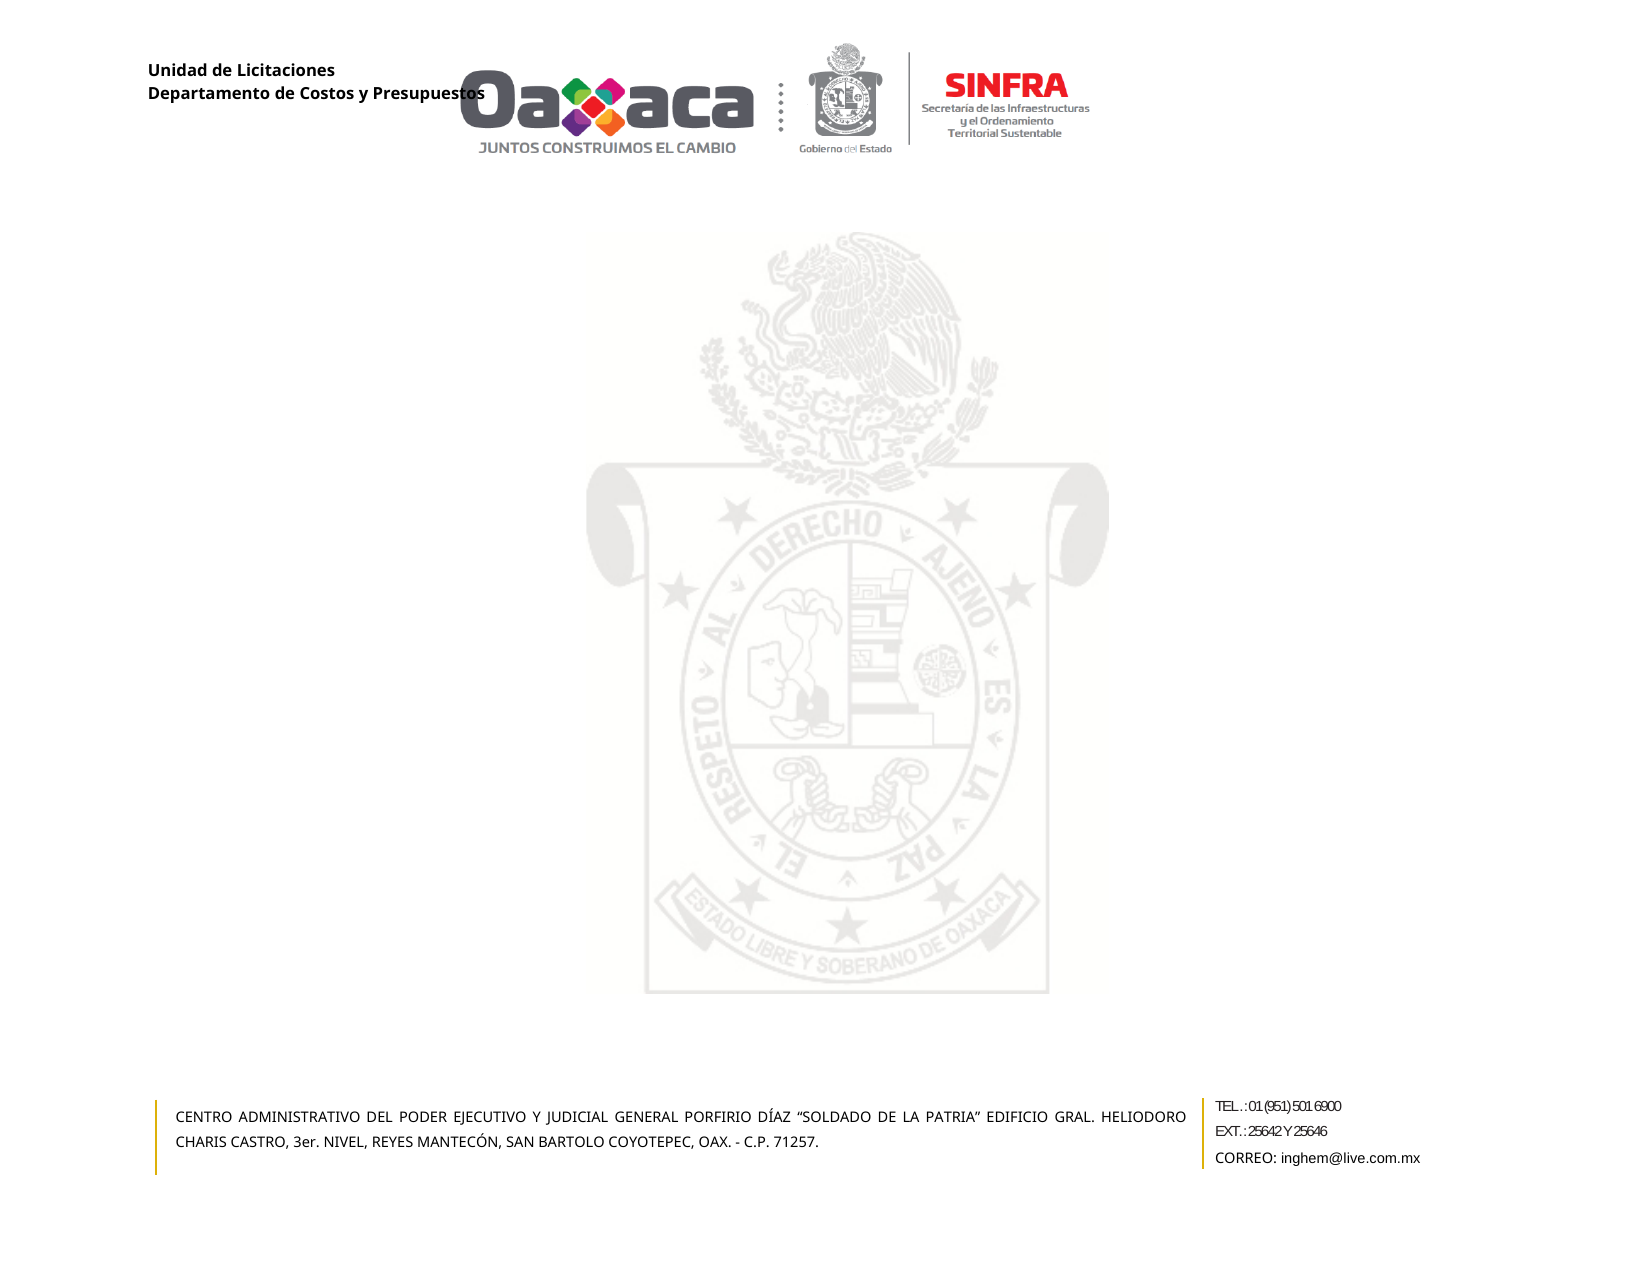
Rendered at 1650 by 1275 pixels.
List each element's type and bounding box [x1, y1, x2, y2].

picture [420, 34, 1122, 163]
picture [586, 232, 1109, 994]
